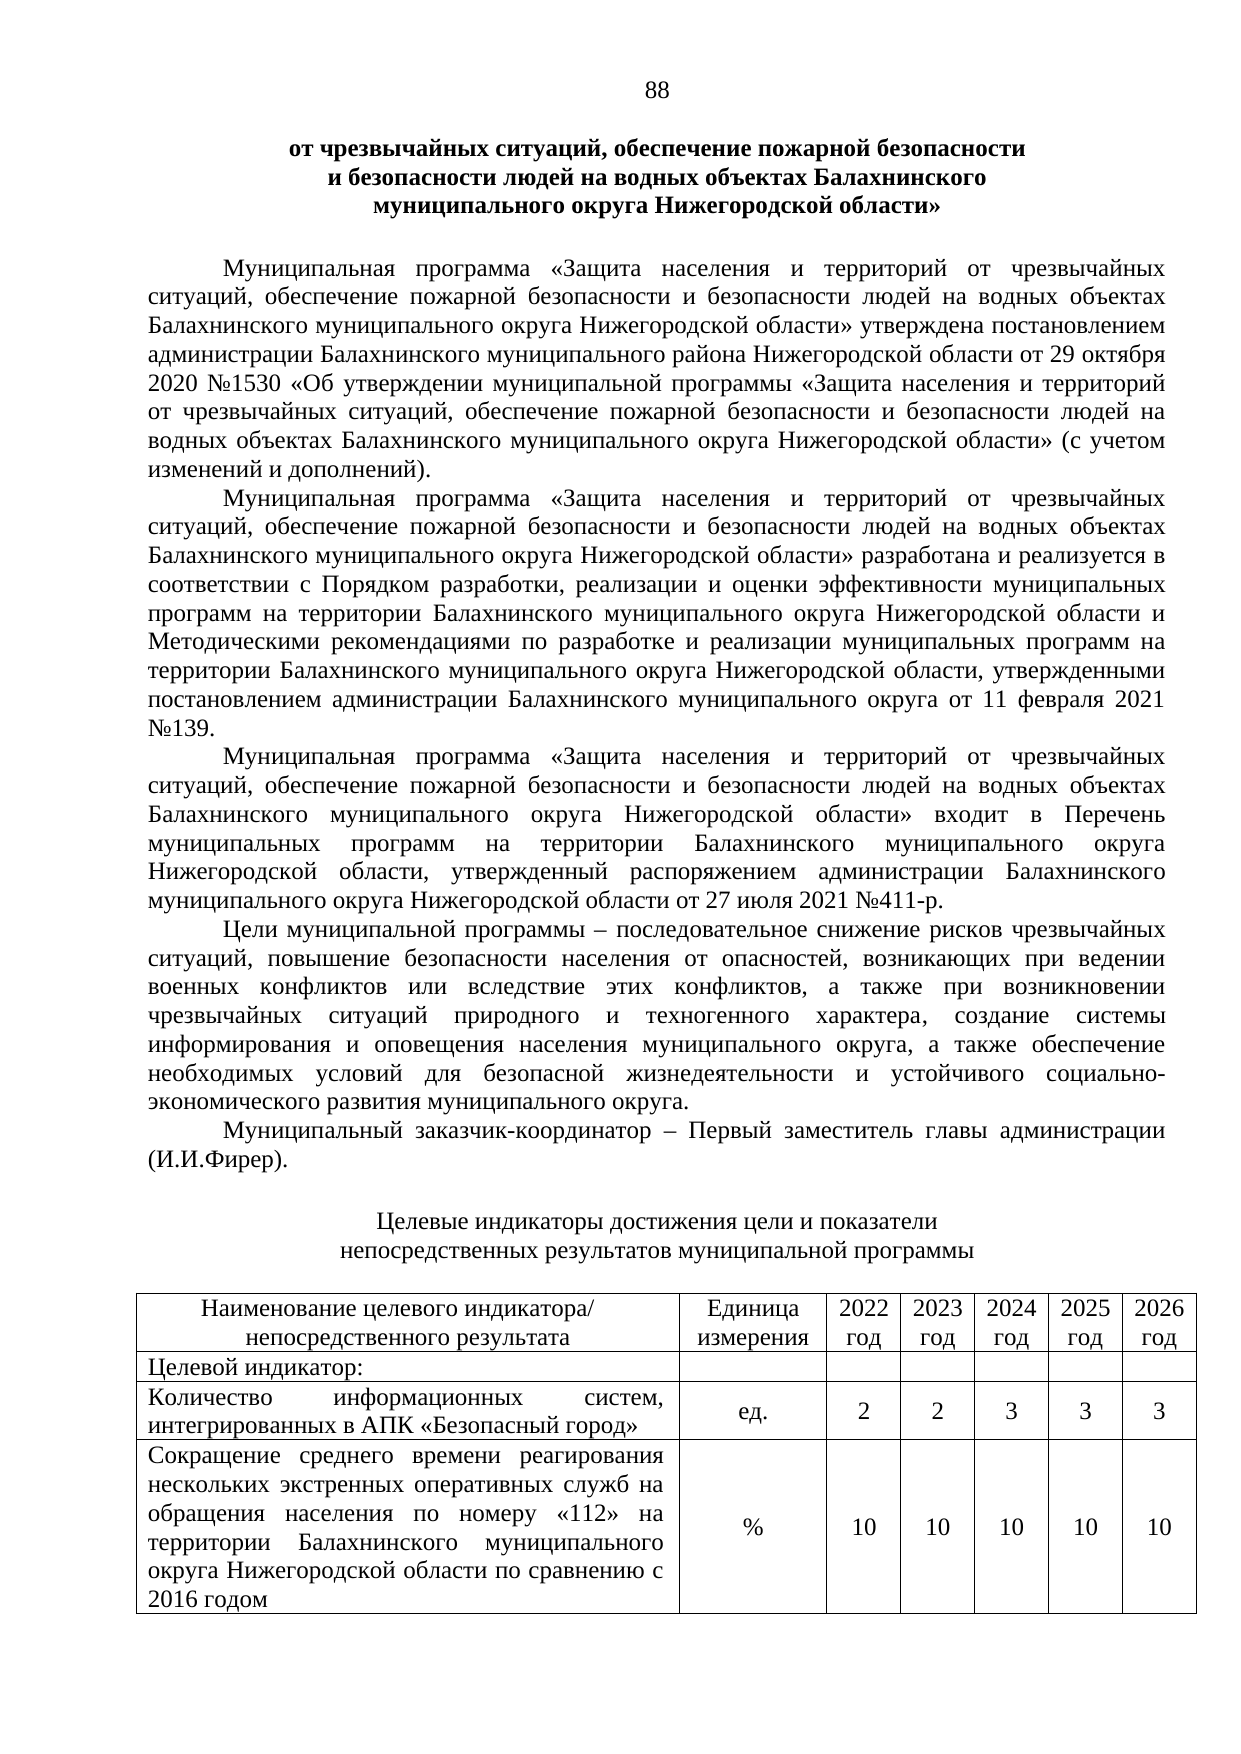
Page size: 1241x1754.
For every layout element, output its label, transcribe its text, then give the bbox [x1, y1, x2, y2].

text Целевые индикаторы достижения цели и показатели [148, 1206, 1166, 1235]
text Муниципальная программа «Защита населения и территорий от чрезвычайных ситуаций, обеспечение пожарной безопасности и безопасности людей на водных объектах Балахнинского муниципального округа Нижегородской области» утверждена постановлением администрации Балахнинского муниципального района Нижегородской области от 29 октября 2020 №1530 «Об утверждении муниципальной программы «Защита населения и территорий от чрезвычайных ситуаций, обеспечение пожарной безопасности и безопасности людей на водных объектах Балахнинского муниципального округа Нижегородской области» (с учетом изменений и дополнений). [148, 253, 1166, 483]
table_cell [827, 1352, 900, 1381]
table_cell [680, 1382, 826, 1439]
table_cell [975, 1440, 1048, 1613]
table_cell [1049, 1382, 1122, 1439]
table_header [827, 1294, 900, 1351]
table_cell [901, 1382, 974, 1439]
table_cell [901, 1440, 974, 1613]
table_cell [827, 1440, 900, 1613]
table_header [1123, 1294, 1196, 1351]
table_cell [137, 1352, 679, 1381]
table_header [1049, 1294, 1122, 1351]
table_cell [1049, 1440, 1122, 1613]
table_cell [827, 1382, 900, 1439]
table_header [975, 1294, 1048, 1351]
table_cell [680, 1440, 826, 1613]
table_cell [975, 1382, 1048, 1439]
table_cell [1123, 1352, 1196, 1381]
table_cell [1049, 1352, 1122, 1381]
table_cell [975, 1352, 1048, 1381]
text Муниципальная программа «Защита населения и территорий от чрезвычайных ситуаций, обеспечение пожарной безопасности и безопасности людей на водных объектах Балахнинского муниципального округа Нижегородской области» входит в Перечень муниципальных программ на территории Балахнинского муниципального округа Нижегородской области, утвержденный распоряжением администрации Балахнинского муниципального округа Нижегородской области от 27 июля 2021 №411-р. [148, 741, 1166, 914]
text непосредственных результатов муниципальной программы [148, 1235, 1166, 1264]
text от чрезвычайных ситуаций, обеспечение пожарной безопасности [148, 133, 1166, 162]
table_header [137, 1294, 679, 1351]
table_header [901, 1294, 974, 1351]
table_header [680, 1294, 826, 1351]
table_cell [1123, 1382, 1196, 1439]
text Муниципальная программа «Защита населения и территорий от чрезвычайных ситуаций, обеспечение пожарной безопасности и безопасности людей на водных объектах Балахнинского муниципального округа Нижегородской области» разработана и реализуется в соответствии с Порядком разработки, реализации и оценки эффективности муниципальных программ на территории Балахнинского муниципального округа Нижегородской области и Методическими рекомендациями по разработке и реализации муниципальных программ на территории Балахнинского муниципального округа Нижегородской области, утвержденными постановлением администрации Балахнинского муниципального округа от 11 февраля 2021 №139. [148, 483, 1166, 741]
text Цели муниципальной программы – последовательное снижение рисков чрезвычайных ситуаций, повышение безопасности населения от опасностей, возникающих при ведении военных конфликтов или вследствие этих конфликтов, а также при возникновении чрезвычайных ситуаций природного и техногенного характера, создание системы информирования и оповещения населения муниципального округа, а также обеспечение необходимых условий для безопасной жизнедеятельности и устойчивого социально-экономического развития муниципального округа. [148, 914, 1166, 1115]
text Муниципальный заказчик-координатор – Первый заместитель главы администрации (И.И.Фирер). [148, 1115, 1166, 1173]
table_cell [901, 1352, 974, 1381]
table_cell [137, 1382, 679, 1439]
text и безопасности людей на водных объектах Балахнинского [148, 162, 1166, 190]
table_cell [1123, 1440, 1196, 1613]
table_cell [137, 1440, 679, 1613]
text муниципального округа Нижегородской области» [148, 190, 1166, 219]
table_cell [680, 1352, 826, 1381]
